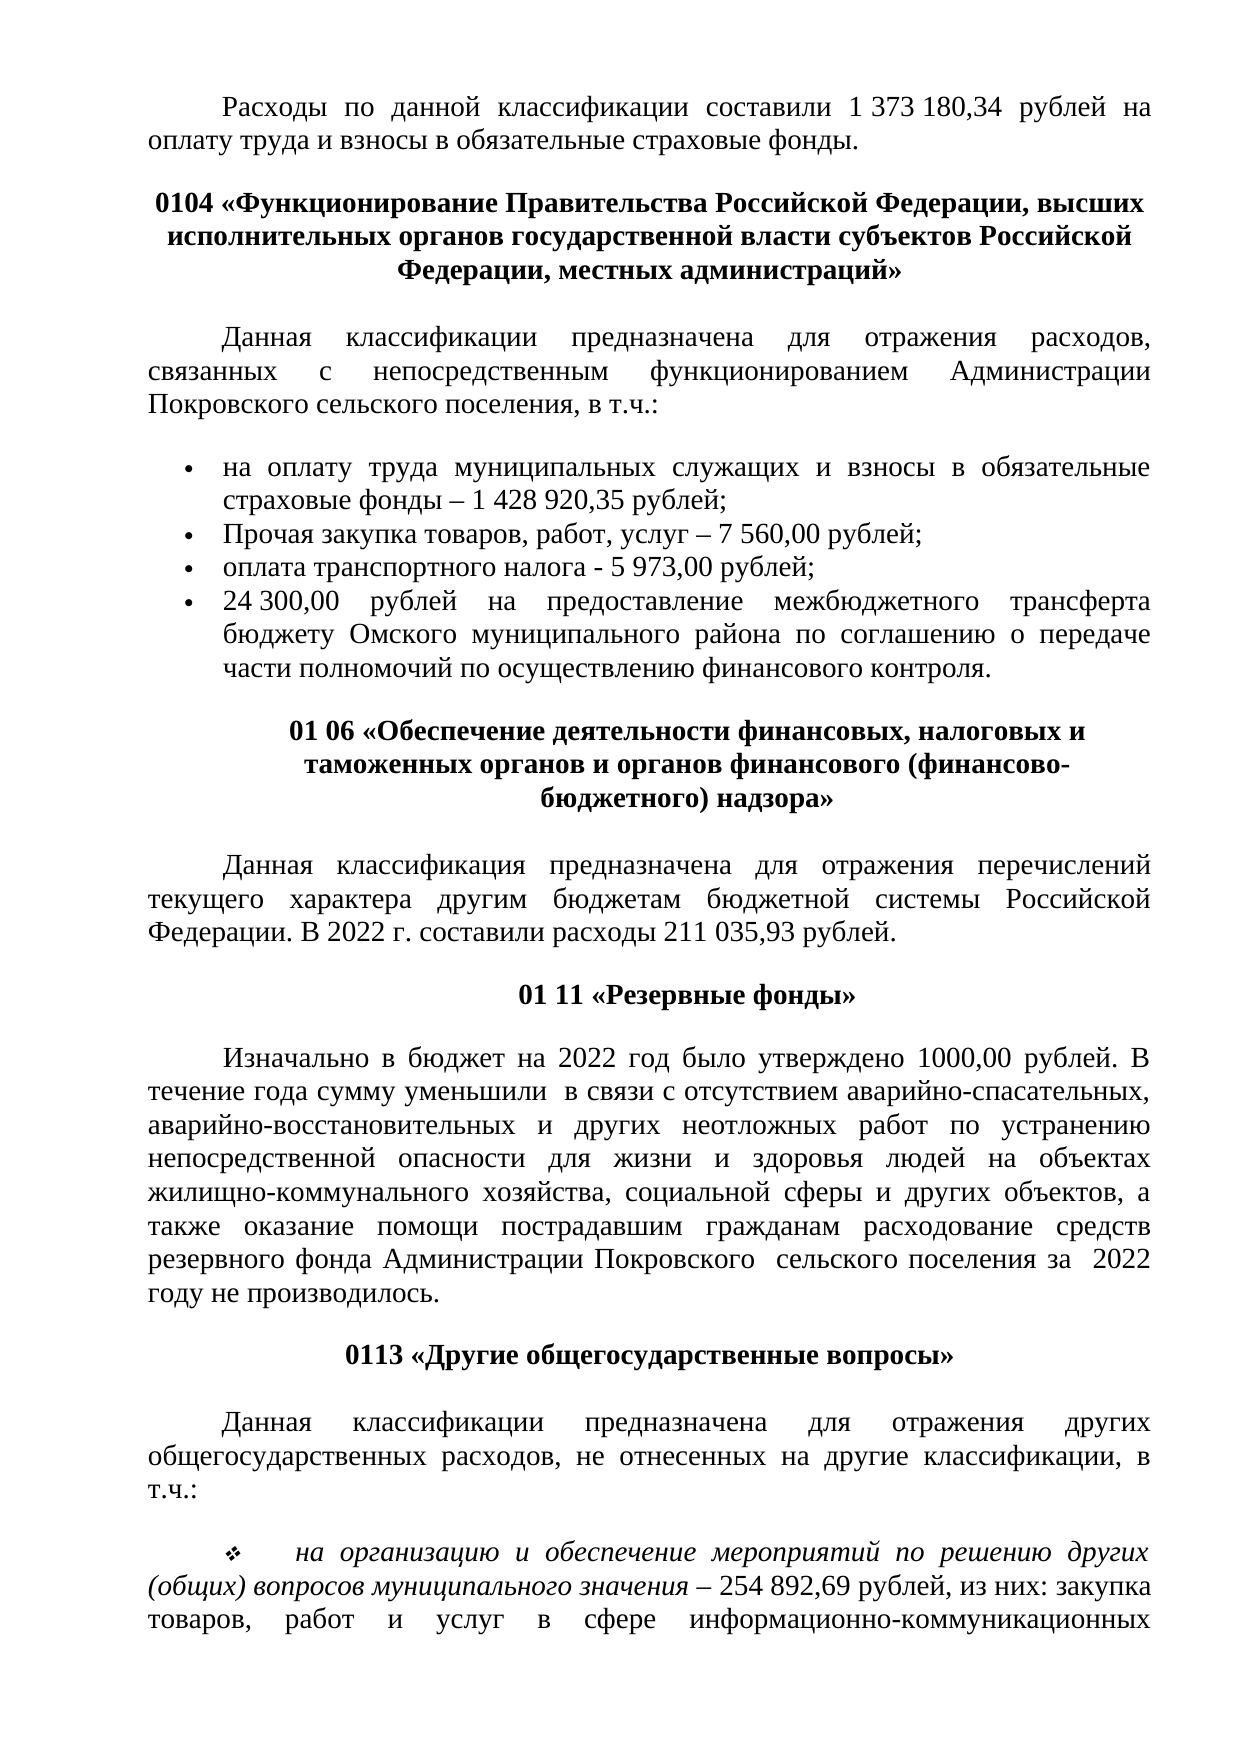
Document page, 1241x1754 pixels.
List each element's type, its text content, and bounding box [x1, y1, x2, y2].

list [148, 1534, 1152, 1635]
list Прочая закупка товаров, работ, услуг – 7 560,00 рублей; [185, 516, 1152, 549]
text 0113 «Другие общегосударственные вопросы» [148, 1337, 1152, 1371]
text 01 11 «Резервные фонды» [148, 977, 1152, 1011]
list на оплату труда муниципальных служащих и взносы в обязательные страховые фонды – 1 428 920,35 рублей; [185, 449, 1152, 516]
text 0104 «Функционирование Правительства Российской Федерации, высших исполнительных органов государственной власти субъектов Российской Федерации, местных администраций» [148, 185, 1152, 286]
list 24 300,00 рублей на предоставление межбюджетного трансферта бюджету Омского муниципального района по соглашению о передаче части полномочий по осуществлению финансового контроля. [185, 583, 1152, 684]
list Данная классификация предназначена для отражения перечислений текущего характера другим бюджетам бюджетной системы Российской Федерации. В 2022 г. составили расходы 211 035,93 рублей. [148, 847, 1152, 948]
text Данная классификации предназначена для отражения других общегосударственных расходов, не отнесенных на другие классификации, в т.ч.: [148, 1404, 1152, 1505]
list 01 06 «Обеспечение деятельности финансовых, налоговых и таможенных органов и органов финансового (финансово-бюджетного) надзора» [223, 713, 1152, 813]
text Расходы по данной классификации составили 1 373 180,34 рублей на оплату труда и взносы в обязательные страховые фонды. [148, 89, 1152, 156]
text Изначально в бюджет на 2022 год было утверждено 1000,00 рублей. В течение года сумму уменьшили в связи с отсутствием аварийно-спасательных, аварийно-восстановительных и других неотложных работ по устранению непосредственной опасности для жизни и здоровья людей на объектах жилищно-коммунального хозяйства, социальной сферы и других объектов, а также оказание помощи пострадавшим гражданам расходование средств резервного фонда Администрации Покровского сельского поселения за 2022 году не производилось. [148, 1040, 1152, 1308]
text Данная классификации предназначена для отражения расходов, связанных с непосредственным функционированием Администрации Покровского сельского поселения, в т.ч.: [148, 319, 1152, 420]
list оплата транспортного налога - 5 973,00 рублей; [185, 549, 1152, 583]
